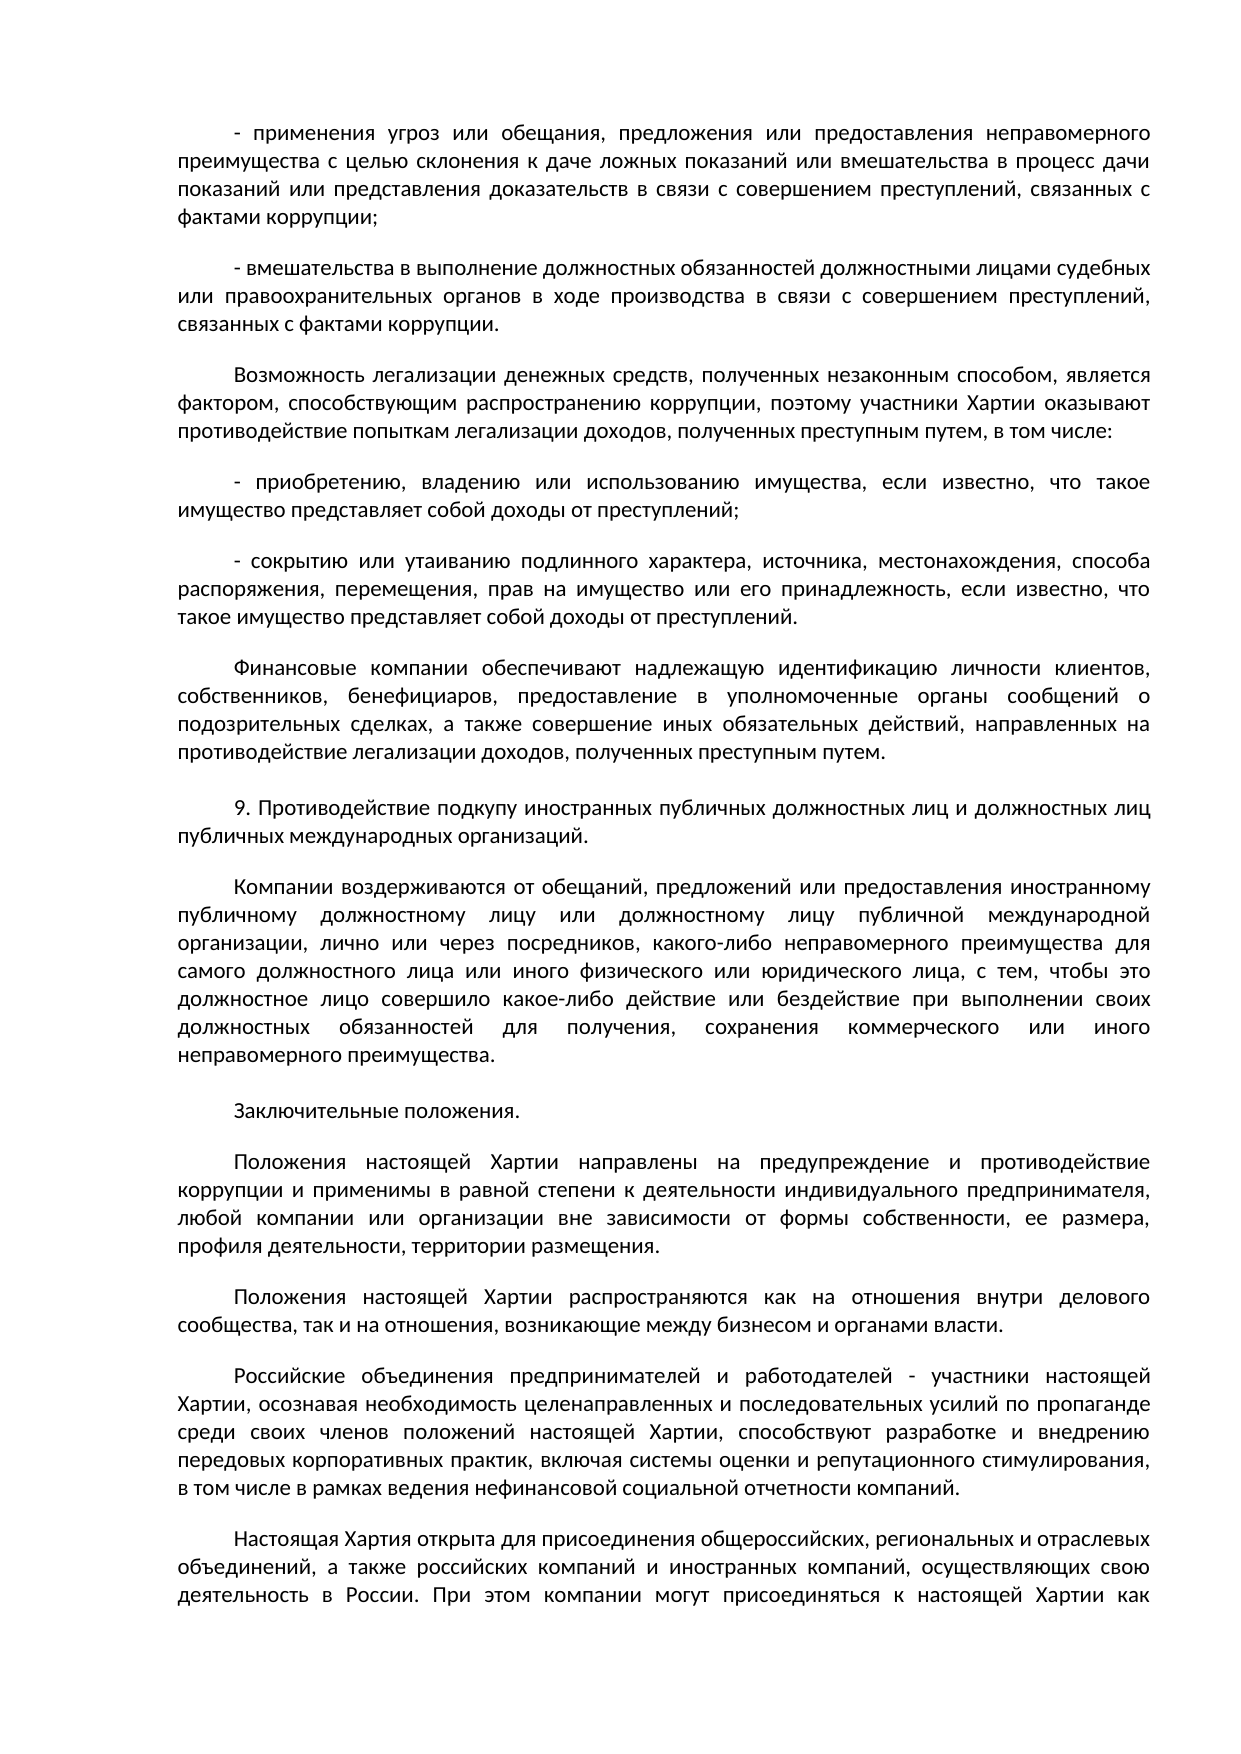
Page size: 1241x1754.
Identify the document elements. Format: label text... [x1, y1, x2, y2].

text Российские объединения предпринимателей и работодателей - участники настоящей Хартии, осознавая необходимость целенаправленных и последовательных усилий по пропаганде среди своих членов положений настоящей Хартии, способствуют разработке и внедрению передовых корпоративных практик, включая системы оценки и репутационного стимулирования, в том числе в рамках ведения нефинансовой социальной отчетности компаний. [177, 1361, 1152, 1501]
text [177, 1524, 1152, 1608]
text 9. Противодействие подкупу иностранных публичных должностных лиц и должностных лиц публичных международных организаций. [177, 793, 1152, 849]
text - применения угроз или обещания, предложения или предоставления неправомерного преимущества с целью склонения к даче ложных показаний или вмешательства в процесс дачи показаний или представления доказательств в связи с совершением преступлений, связанных с фактами коррупции; [177, 118, 1152, 230]
text Возможность легализации денежных средств, полученных незаконным способом, является фактором, способствующим распространению коррупции, поэтому участники Хартии оказывают противодействие попыткам легализации доходов, полученных преступным путем, в том числе: [177, 360, 1152, 444]
text Финансовые компании обеспечивают надлежащую идентификацию личности клиентов, собственников, бенефициаров, предоставление в уполномоченные органы сообщений о подозрительных сделках, а также совершение иных обязательных действий, направленных на противодействие легализации доходов, полученных преступным путем. [177, 653, 1152, 765]
text Компании воздерживаются от обещаний, предложений или предоставления иностранному публичному должностному лицу или должностному лицу публичной международной организации, лично или через посредников, какого-либо неправомерного преимущества для самого должностного лица или иного физического или юридического лица, с тем, чтобы это должностное лицо совершило какое-либо действие или бездействие при выполнении своих должностных обязанностей для получения, сохранения коммерческого или иного неправомерного преимущества. [177, 872, 1152, 1068]
text - сокрытию или утаиванию подлинного характера, источника, местонахождения, способа распоряжения, перемещения, прав на имущество или его принадлежность, если известно, что такое имущество представляет собой доходы от преступлений. [177, 546, 1152, 630]
text - вмешательства в выполнение должностных обязанностей должностными лицами судебных или правоохранительных органов в ходе производства в связи с совершением преступлений, связанных с фактами коррупции. [177, 253, 1152, 337]
text Положения настоящей Хартии направлены на предупреждение и противодействие коррупции и применимы в равной степени к деятельности индивидуального предпринимателя, любой компании или организации вне зависимости от формы собственности, ее размера, профиля деятельности, территории размещения. [177, 1147, 1152, 1259]
text Заключительные положения. [177, 1096, 1152, 1124]
text Положения настоящей Хартии распространяются как на отношения внутри делового сообщества, так и на отношения, возникающие между бизнесом и органами власти. [177, 1282, 1152, 1338]
text - приобретению, владению или использованию имущества, если известно, что такое имущество представляет собой доходы от преступлений; [177, 467, 1152, 523]
